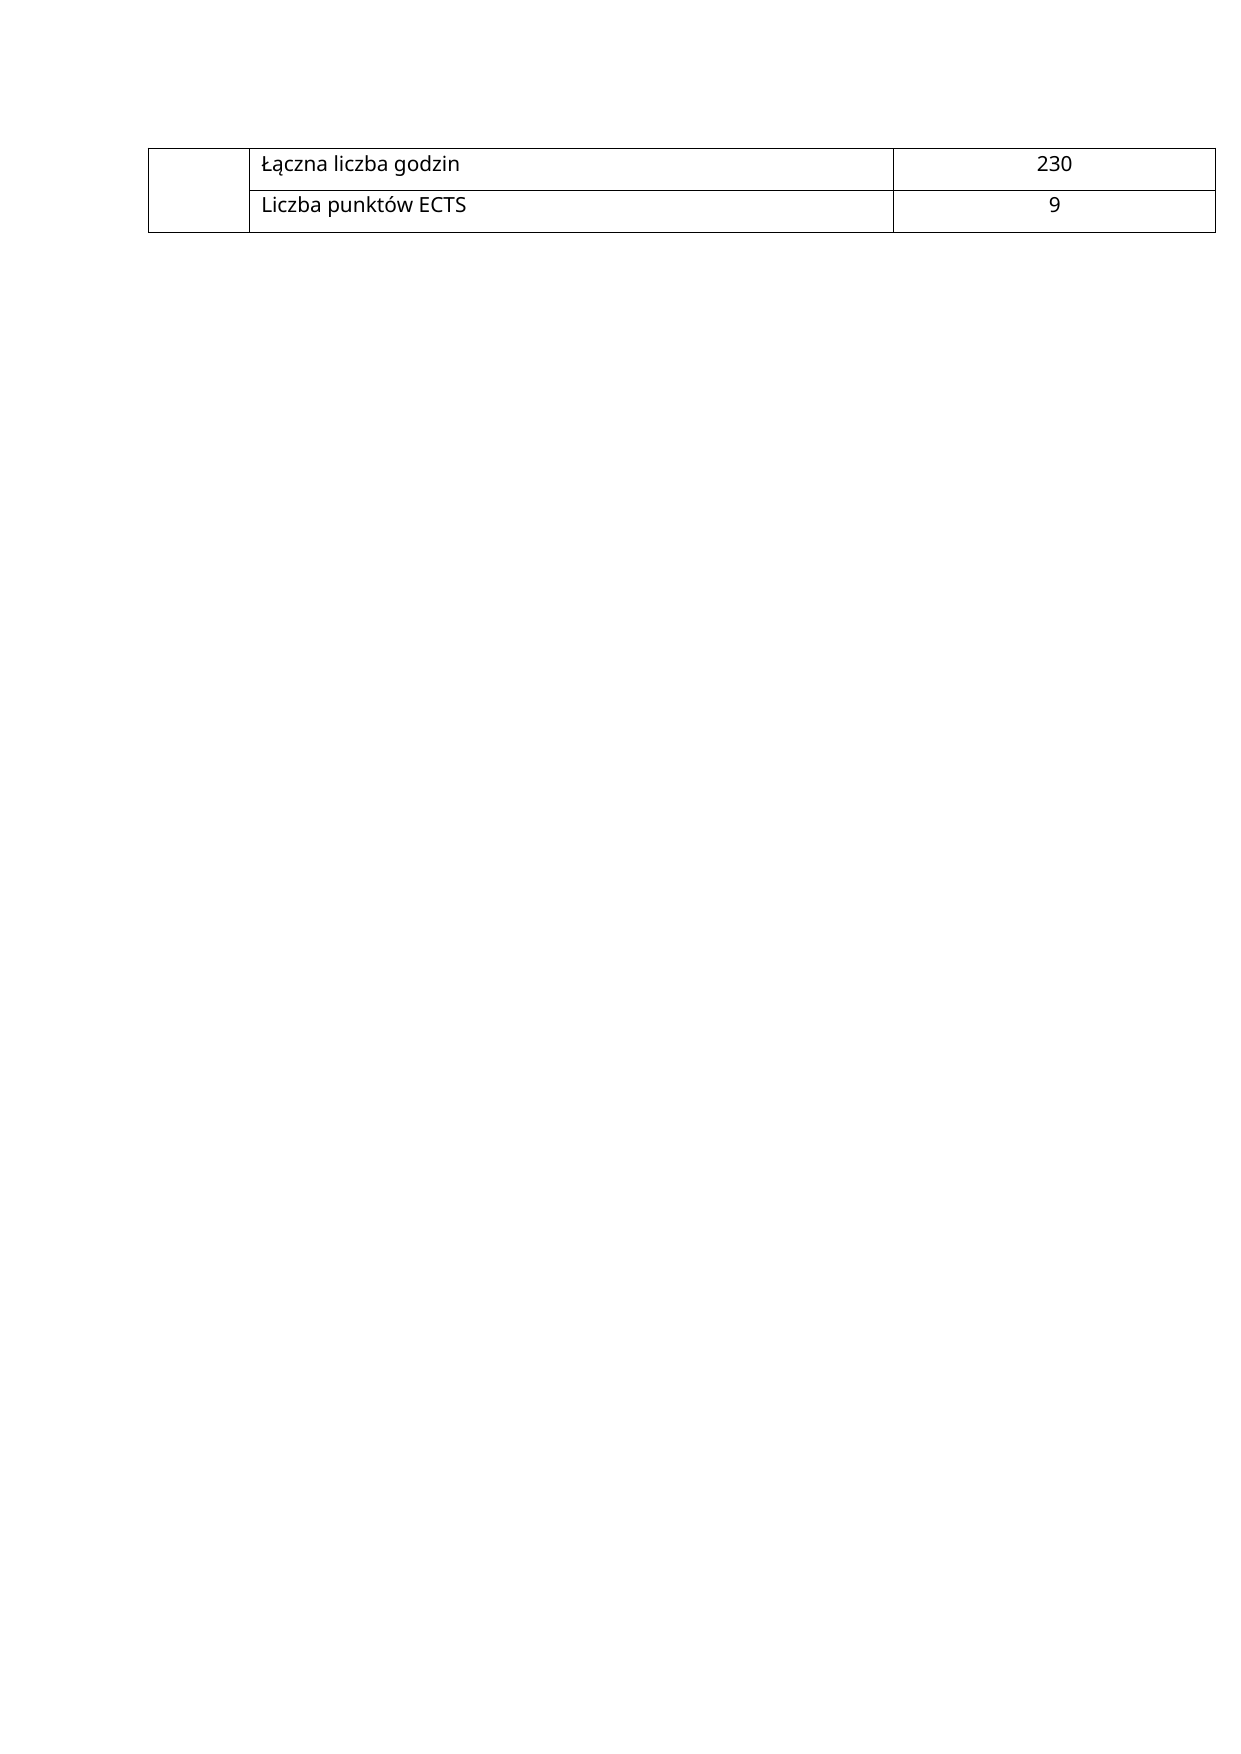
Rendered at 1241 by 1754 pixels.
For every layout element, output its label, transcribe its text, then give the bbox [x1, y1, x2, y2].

table_cell Łączna liczba godzin [250, 149, 893, 189]
table_cell Liczba punktów ECTS [250, 191, 893, 232]
table_cell 230 [894, 149, 1215, 189]
table_cell 9 [894, 191, 1215, 232]
